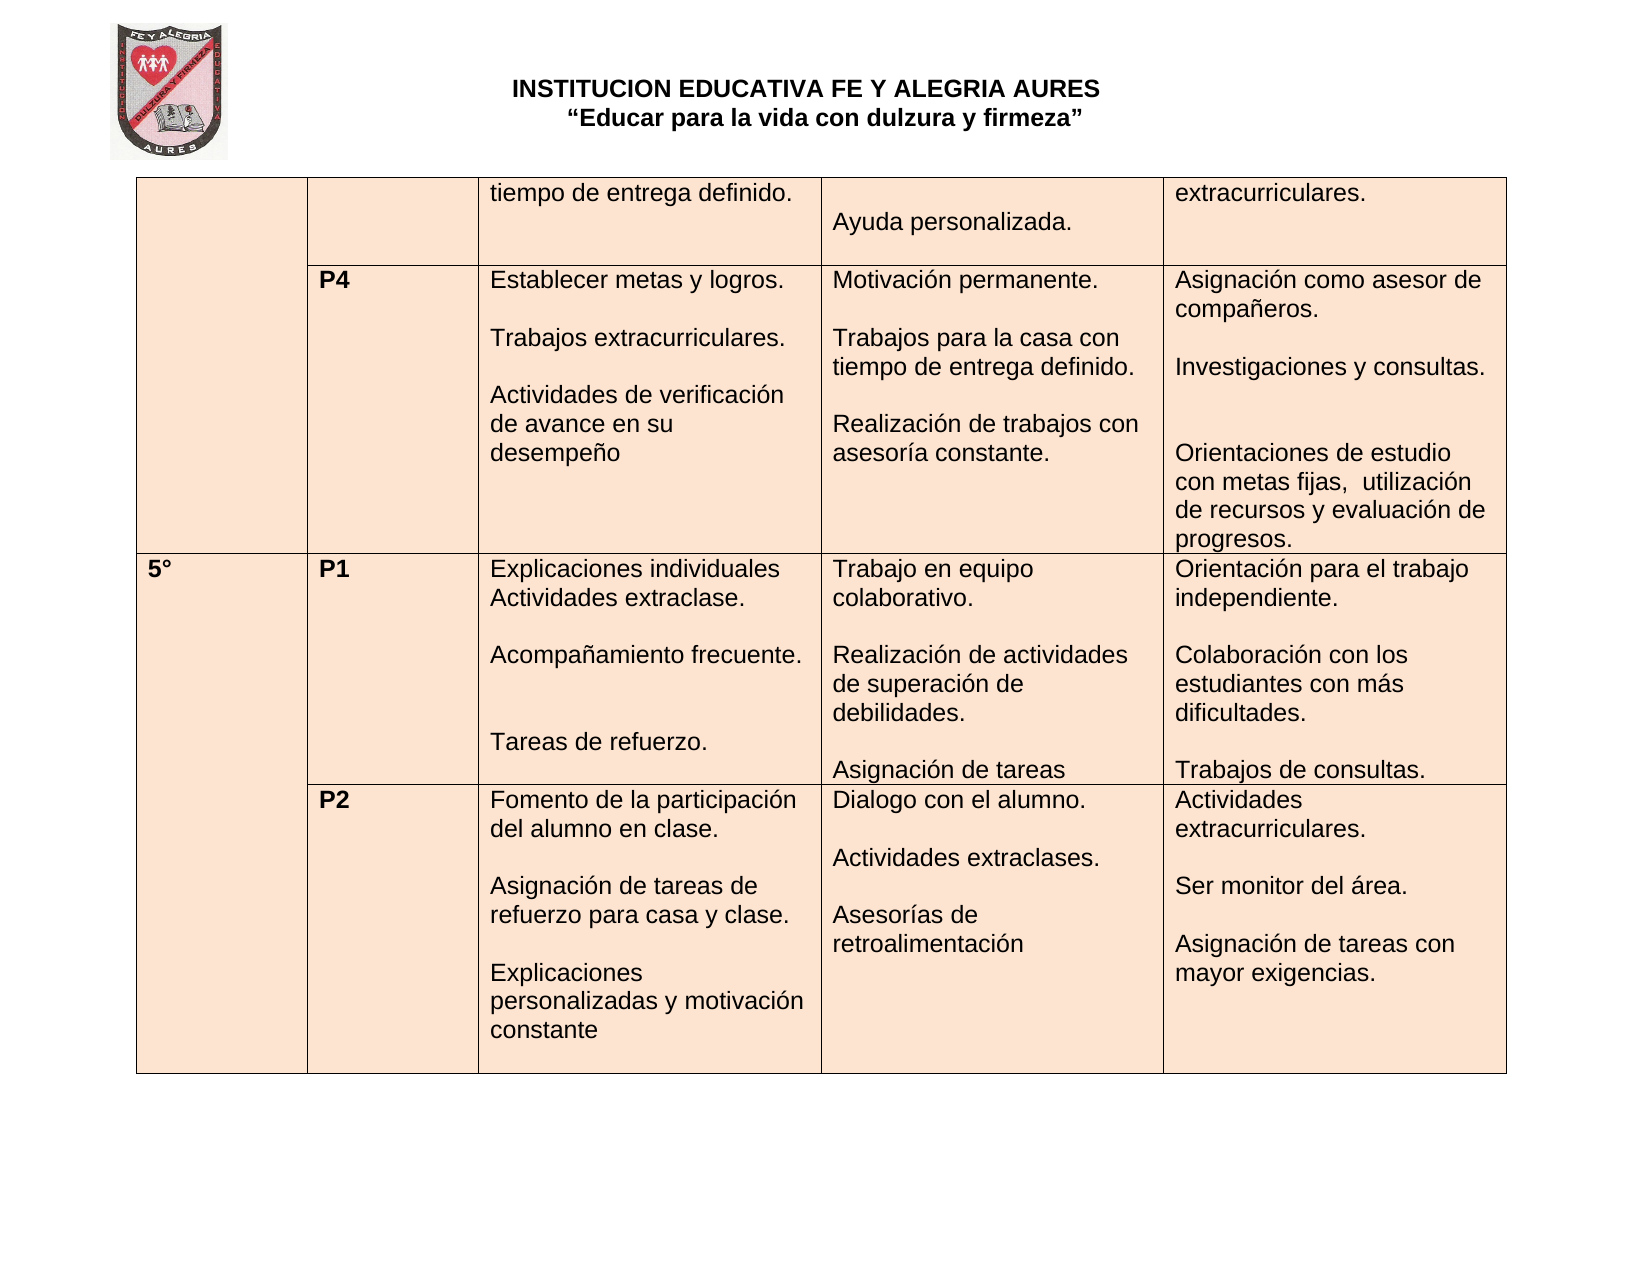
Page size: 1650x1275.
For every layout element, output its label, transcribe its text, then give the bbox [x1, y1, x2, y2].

table_cell P1 [308, 554, 478, 784]
table_cell Trabajo en equipo colaborativo. Realización de actividades de superación de debilidades. Asignación de tareas [822, 554, 1163, 784]
table_cell P3 [308, 178, 478, 264]
table_cell Fomento de la participación del alumno en clase. Asignación de tareas de refuerzo para casa y clase. Explicaciones personalizadas y motivación constante [479, 785, 821, 1073]
table_cell Evidenciarle el valor de las actividades. Trabajos para la casa y la clase con definición de tiempo. Ayuda personalizada. [822, 178, 1163, 264]
table_cell Explicaciones individuales Actividades extraclase. Acompañamiento frecuente. Tareas de refuerzo. [479, 554, 821, 784]
table_cell Reconocimiento público y privado. Exposición de sus trabajos. Actividades extracurriculares. [1164, 178, 1506, 264]
table_cell P2 [308, 785, 478, 1073]
table_cell Asignación como asesor de compañeros. Investigaciones y consultas. Orientaciones de estudio con metas fijas, utilización de recursos y evaluación de progresos. [1164, 266, 1506, 553]
table_cell Dialogo con el alumno. Actividades extraclases. Asesorías de retroalimentación [822, 785, 1163, 1073]
table_cell Dialogo con padres de familia y con el alumno. Establecer metes y logros. Asignación de tareas con tiempo de entrega definido. [479, 178, 821, 264]
picture [110, 23, 228, 160]
table_cell Actividades extracurriculares. Ser monitor del área. Asignación de tareas con mayor exigencias. [1164, 785, 1506, 1073]
table_cell Establecer metas y logros. Trabajos extracurriculares. Actividades de verificación de avance en su desempeño [479, 266, 821, 553]
table_cell 5° [137, 554, 307, 1073]
table_cell Motivación permanente. Trabajos para la casa con tiempo de entrega definido. Realización de trabajos con asesoría constante. [822, 266, 1163, 553]
table_cell P4 [308, 266, 478, 553]
table_cell Orientación para el trabajo independiente. Colaboración con los estudiantes con más dificultades. Trabajos de consultas. [1164, 554, 1506, 784]
